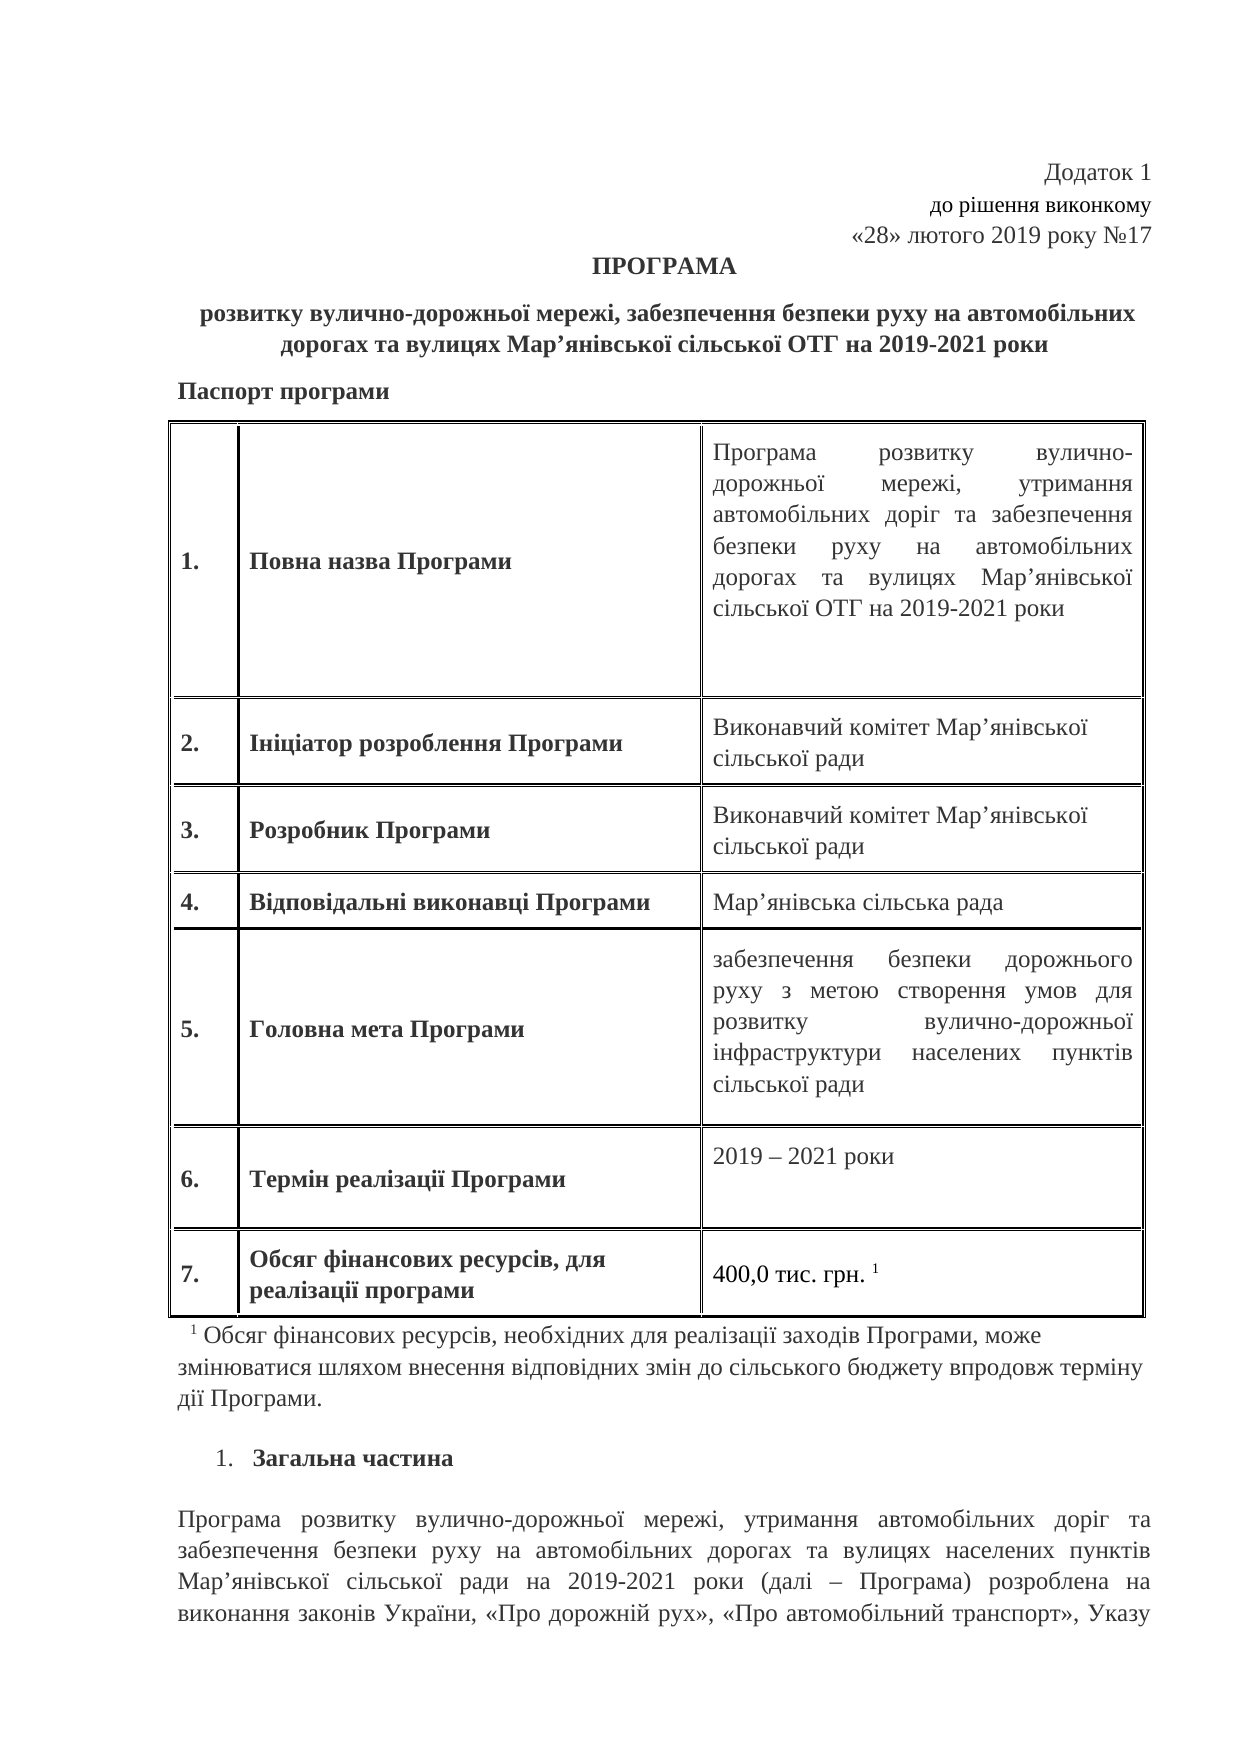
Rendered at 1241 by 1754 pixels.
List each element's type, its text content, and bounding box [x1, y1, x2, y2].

table_header Програма розвитку вулично-дорожньої мережі, утримання автомобільних доріг та забезпечення безпеки руху на автомобільних дорогах та вулицях Мар’янівської сільської ОТГ на 2019-2021 роки [702, 424, 1142, 696]
table_cell 4. [169, 871, 238, 927]
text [177, 1501, 1152, 1626]
text до рішення виконкому «28» лютого 2019 року №17 [177, 186, 1152, 248]
table_cell Виконавчий комітет Мар’янівської сільської ради [702, 696, 1144, 783]
table_cell Термін реалізації Програми [240, 1128, 700, 1227]
table_cell Виконавчий комітет Мар’янівської сільської ради [703, 783, 1143, 871]
text розвитку вулично-дорожньої мережі, забезпечення безпеки руху на автомобільних дорогах та вулицях Мар’янівської сільської ОТГ на 2019-2021 роки [177, 295, 1152, 358]
text 1 Обсяг фінансових ресурсів, необхідних для реалізації заходів Програми, може змінюватися шляхом внесення відповідних змін до сільського бюджету впродовж терміну дії Програми. [177, 1318, 1152, 1412]
table_cell Ініціатор розроблення Програми [240, 699, 700, 783]
table_cell 5. [171, 927, 237, 1124]
table_cell 6. [171, 1124, 237, 1227]
table_cell 3. [171, 783, 237, 871]
table_cell 2019 – 2021 роки [703, 1124, 1143, 1227]
table_cell Обсяг фінансових ресурсів, для реалізації програми [238, 1231, 702, 1315]
table_cell 7. [171, 1227, 238, 1315]
table_cell Відповідальні виконавці Програми [240, 874, 700, 927]
table_header 1. [171, 422, 238, 696]
text ПРОГРАМА [177, 248, 1152, 280]
table_cell забезпечення безпеки дорожнього руху з метою створення умов для розвитку вулично-дорожньої інфраструктури населених пунктів сільської ради [703, 927, 1142, 1124]
table_header Повна назва Програми [238, 424, 702, 696]
text Додаток 1 [177, 155, 1152, 186]
table_cell Розробник Програми [240, 787, 700, 871]
table_cell 2. [169, 696, 238, 783]
list Загальна частина [215, 1441, 1171, 1472]
table_cell 400,0 тис. грн. 1 [702, 1227, 1143, 1315]
table_cell Мар’янівська сільська рада [702, 871, 1144, 927]
table_cell Головна мета Програми [240, 930, 700, 1124]
text Паспорт програми [177, 373, 1152, 405]
